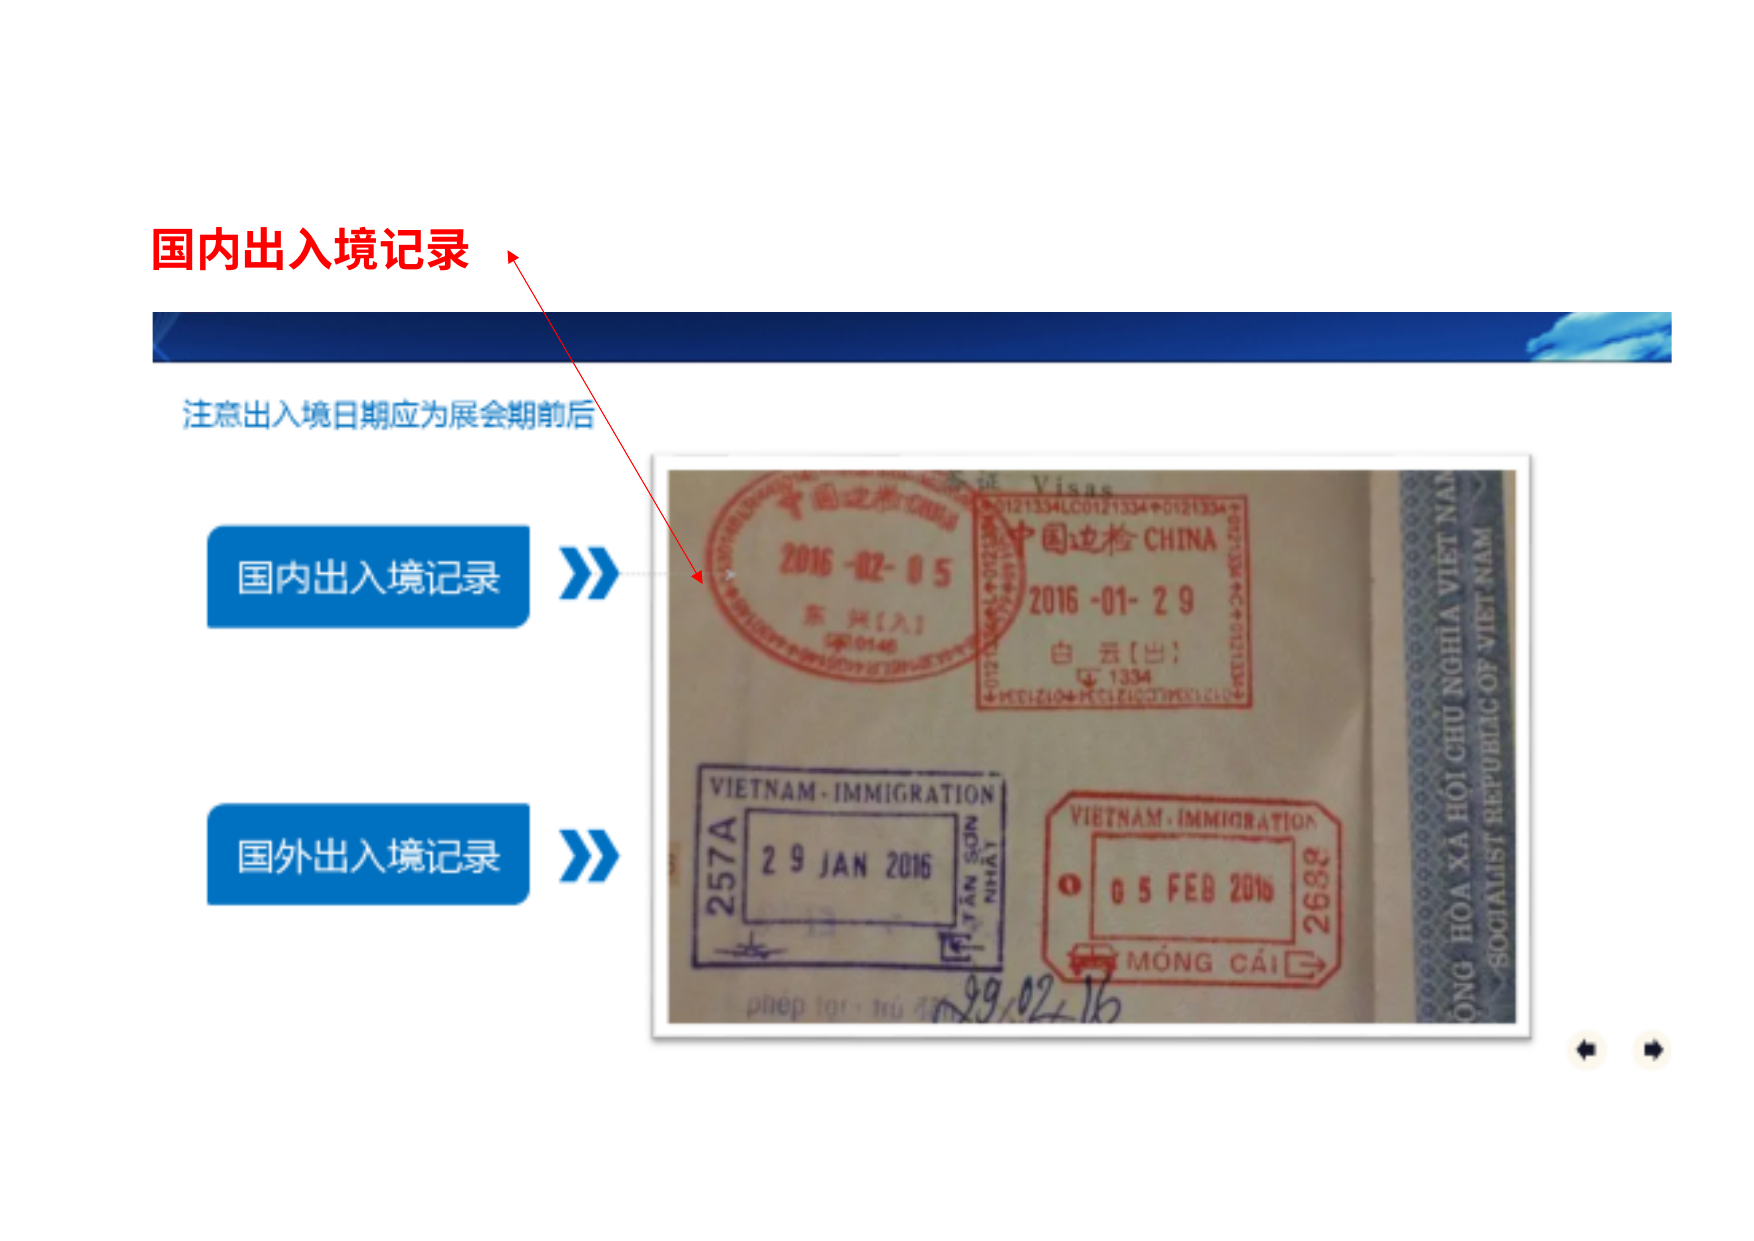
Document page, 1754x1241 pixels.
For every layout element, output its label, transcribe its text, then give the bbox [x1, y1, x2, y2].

picture [152, 312, 1672, 1078]
text 国内出入境记录 [150, 198, 1654, 295]
